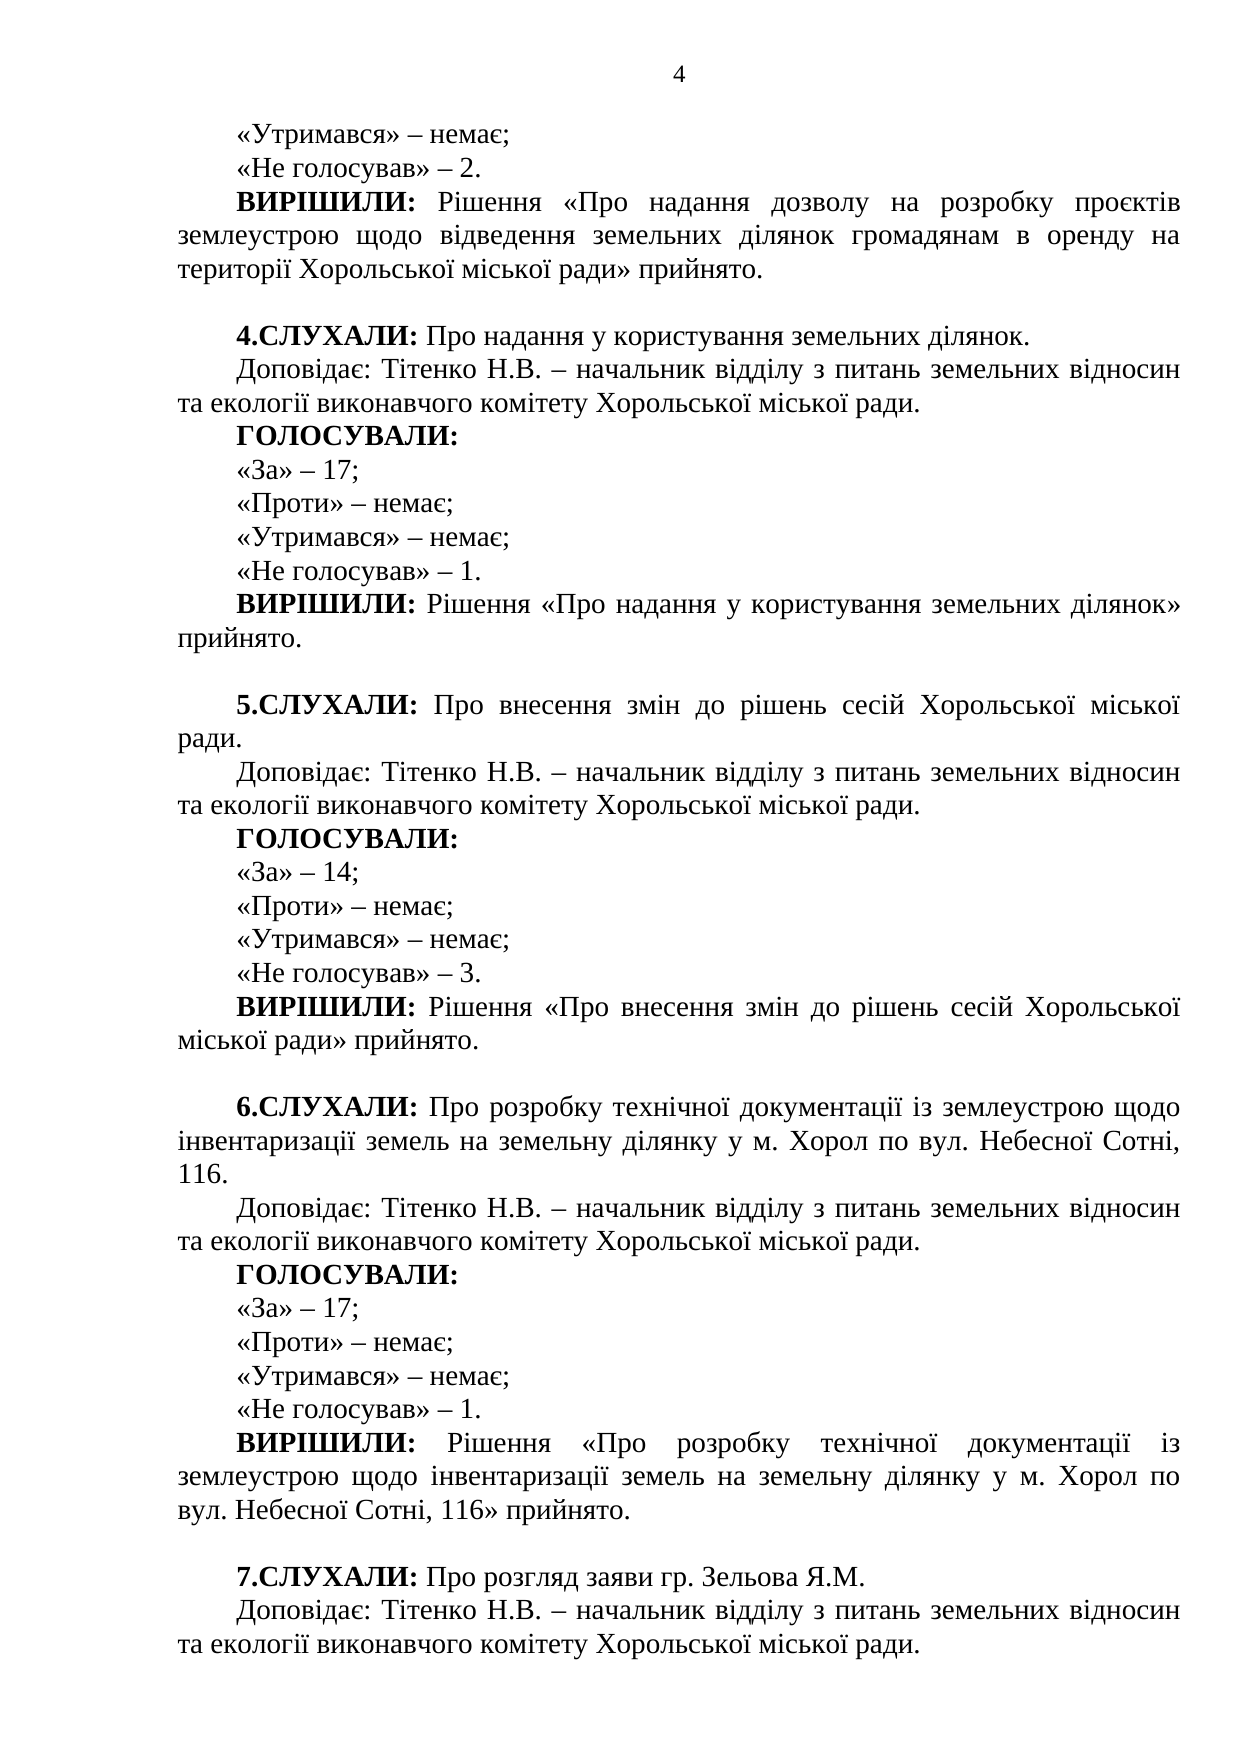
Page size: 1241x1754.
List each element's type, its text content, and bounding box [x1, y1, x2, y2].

text «Утримався» – немає; [177, 922, 1181, 955]
text «Утримався» – немає; [177, 519, 1181, 553]
text 5.СЛУХАЛИ: Про внесення змін до рішень сесій Хорольської міської ради. [177, 687, 1181, 754]
text «Утримався» – немає; [177, 117, 1181, 150]
text ВИРІШИЛИ: Рішення «Про надання дозволу на розробку проєктів землеустрою щодо відведення земельних ділянок громадянам в оренду на території Хорольської міської ради» прийнято. [177, 184, 1181, 284]
text «Не голосував» – 3. [177, 955, 1181, 989]
text ВИРІШИЛИ: Рішення «Про розробку технічної документації із землеустрою щодо інвентаризації земель на земельну ділянку у м. Хорол по вул. Небесної Сотні, 116» прийнято. [177, 1425, 1181, 1525]
text ВИРІШИЛИ: Рішення «Про внесення змін до рішень сесій Хорольської міської ради» прийнято. [177, 989, 1181, 1056]
text «Не голосував» – 2. [177, 150, 1181, 184]
text «Утримався» – немає; [177, 1358, 1181, 1391]
text ГОЛОСУВАЛИ: [177, 1257, 1181, 1291]
text Доповідає: Тітенко Н.В. – начальник відділу з питань земельних відносин та екології виконавчого комітету Хорольської міської ради. [177, 754, 1181, 821]
text 7.СЛУХАЛИ: Про розгляд заяви гр. Зельова Я.М. [177, 1559, 1181, 1592]
text Доповідає: Тітенко Н.В. – начальник відділу з питань земельних відносин та екології виконавчого комітету Хорольської міської ради. [177, 1190, 1181, 1257]
text «Проти» – немає; [177, 1324, 1181, 1358]
text Доповідає: Тітенко Н.В. – начальник відділу з питань земельних відносин та екології виконавчого комітету Хорольської міської ради. [177, 1592, 1181, 1659]
text «Проти» – немає; [177, 486, 1181, 519]
text Доповідає: Тітенко Н.В. – начальник відділу з питань земельних відносин та екології виконавчого комітету Хорольської міської ради. [177, 351, 1181, 418]
text ГОЛОСУВАЛИ: [177, 821, 1181, 854]
text 4.СЛУХАЛИ: Про надання у користування земельних ділянок. [177, 318, 1181, 351]
text ВИРІШИЛИ: Рішення «Про надання у користування земельних ділянок» прийнято. [177, 586, 1181, 653]
text «Не голосував» – 1. [177, 1391, 1181, 1425]
text «За» – 17; [177, 1291, 1181, 1324]
text ГОЛОСУВАЛИ: [177, 418, 1181, 452]
text «Не голосував» – 1. [177, 553, 1181, 586]
text «Проти» – немає; [177, 888, 1181, 922]
text «За» – 17; [177, 452, 1181, 486]
text 6.СЛУХАЛИ: Про розробку технічної документації із землеустрою щодо інвентаризації земель на земельну ділянку у м. Хорол по вул. Небесної Сотні, 116. [177, 1089, 1181, 1190]
text «За» – 14; [177, 854, 1181, 888]
